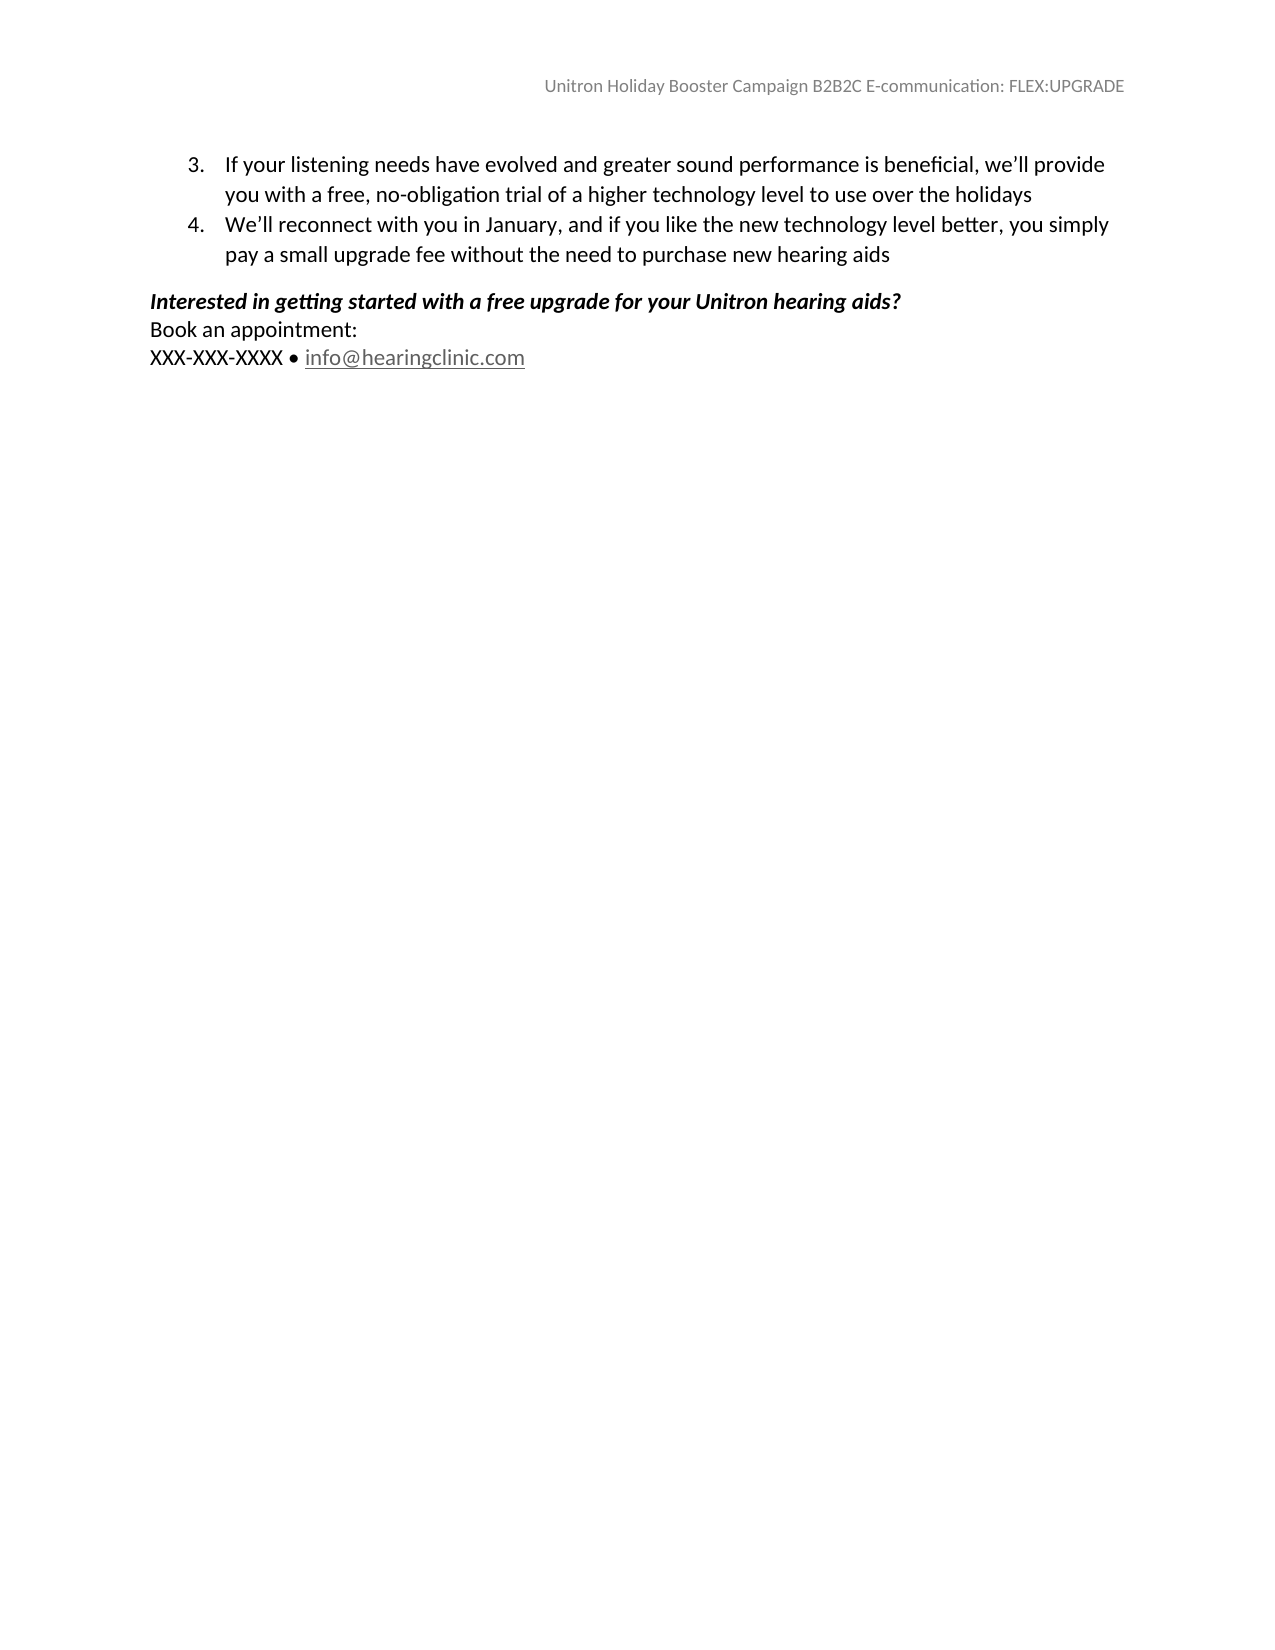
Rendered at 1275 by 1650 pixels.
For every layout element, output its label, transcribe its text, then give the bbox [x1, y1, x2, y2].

text Interested in getting started with a free upgrade for your Unitron hearing aids? [150, 287, 1125, 316]
text Book an appointment: [150, 316, 1125, 343]
text XXX-XXX-XXXX • info@hearingclinic.com [150, 343, 1125, 372]
list We’ll reconnect with you in January, and if you like the new technology level better, you simply pay a small upgrade fee without the need to purchase new hearing aids [187, 210, 1125, 269]
list If your listening needs have evolved and greater sound performance is beneficial, we’ll provide you with a free, no-obligation trial of a higher technology level to use over the holidays [187, 150, 1125, 208]
